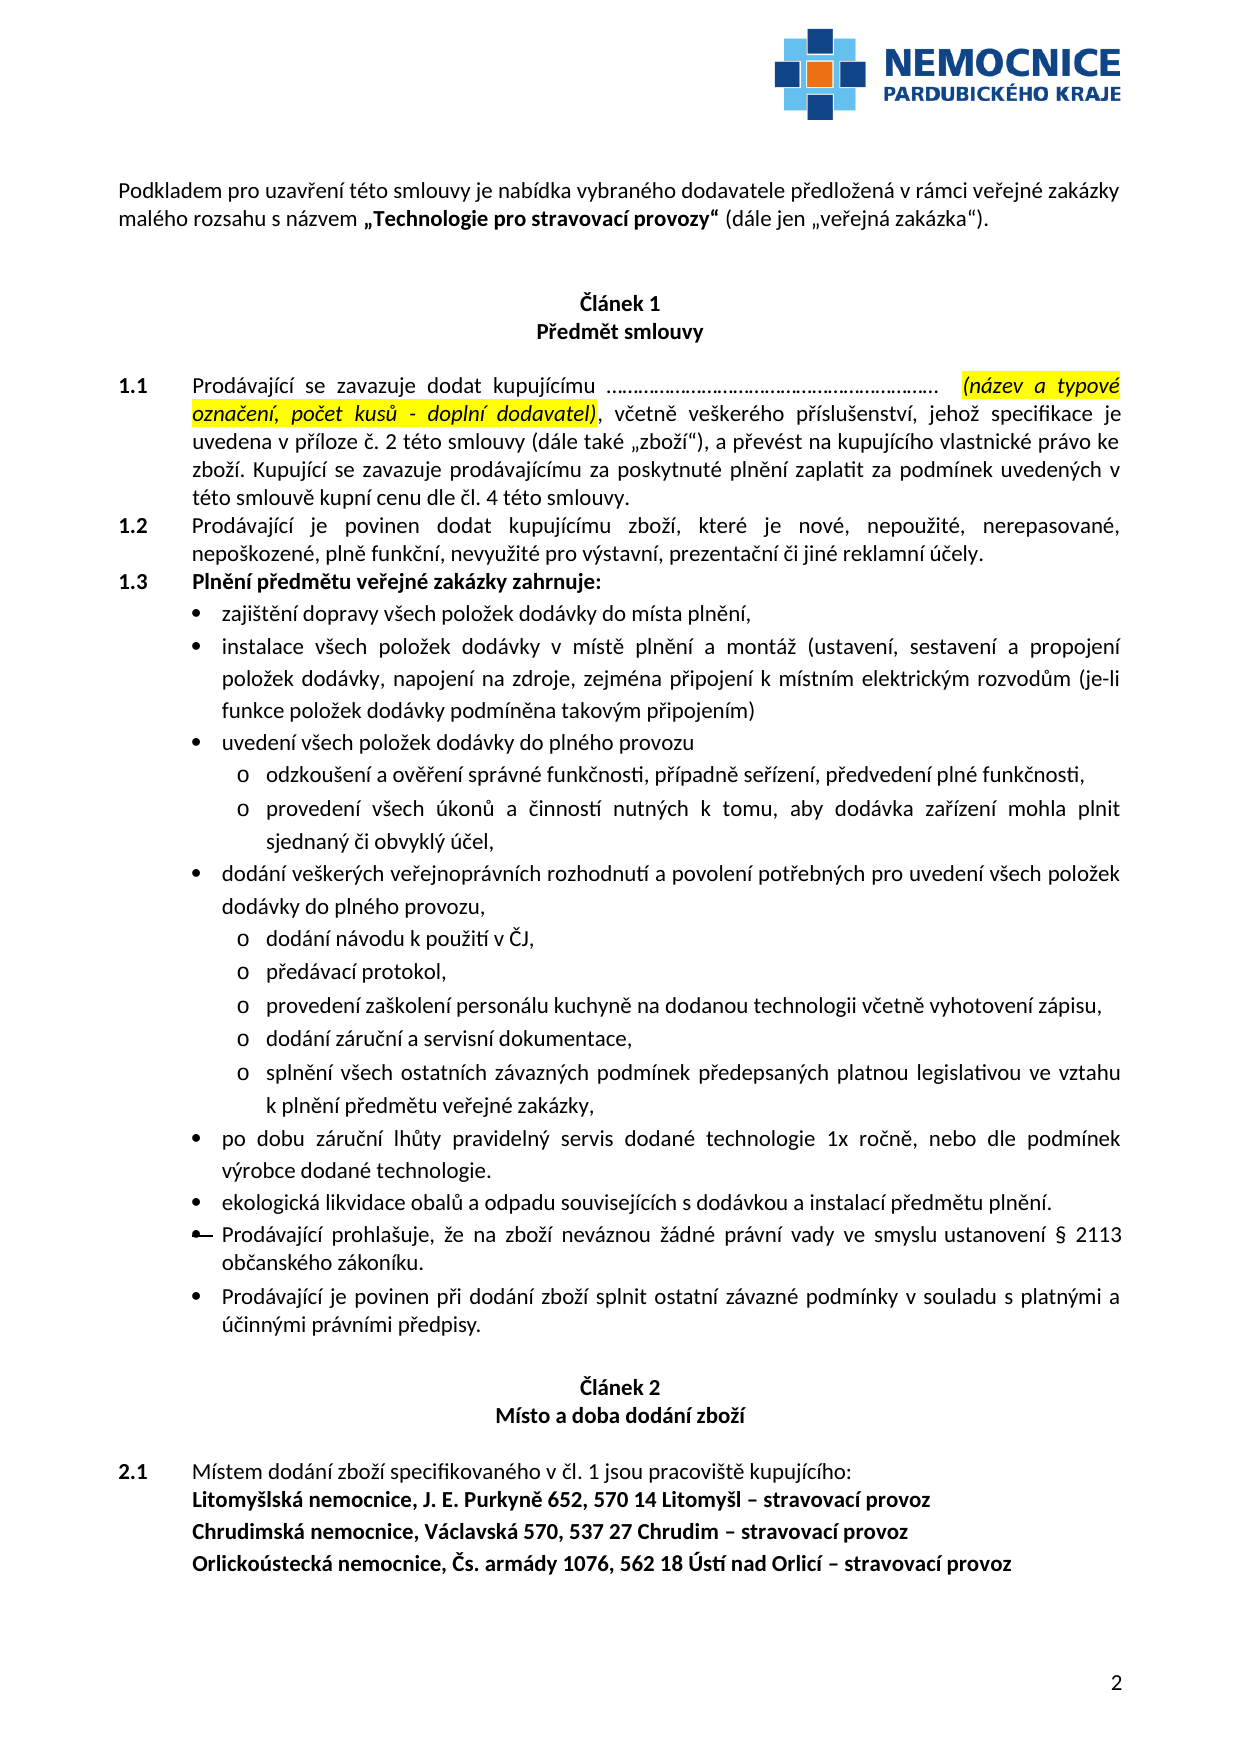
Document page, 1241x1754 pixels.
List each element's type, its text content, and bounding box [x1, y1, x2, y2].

text Článek 1 [118, 289, 1122, 317]
list Prodávající prohlašuje, že na zboží neváznou žádné právní vady ve smyslu ustanovení § 2113 občanského zákoníku. [192, 1220, 1122, 1276]
text 2.1 Místem dodání zboží specifikovaného v čl. 1 jsou pracoviště kupujícího: [118, 1457, 1122, 1485]
list po dobu záruční lhůty pravidelný servis dodané technologie 1x ročně, nebo dle podmínek výrobce dodané technologie. [192, 1124, 1122, 1184]
list Prodávající se zavazuje dodat kupujícímu ……………………………………………………… (název a typové označení, počet kusů - doplní dodavatel), včetně veškerého příslušenství, jehož specifikace je uvedena v příloze č. 2 této smlouvy (dále také „zboží“), a převést na kupujícího vlastnické právo ke zboží. Kupující se zavazuje prodávajícímu za poskytnuté plnění zaplatit za podmínek uvedených v této smlouvě kupní cenu dle čl. 4 této smlouvy. [118, 371, 1122, 511]
text Článek 2 [118, 1373, 1122, 1401]
text Místo a doba dodání zboží [118, 1401, 1122, 1429]
list dodání záruční a servisní dokumentace, [236, 1024, 1122, 1054]
list odzkoušení a ověření správné funkčnosti, případně seřízení, předvedení plné funkčnosti, [236, 761, 1122, 790]
list provedení všech úkonů a činností nutných k tomu, aby dodávka zařízení mohla plnit sjednaný či obvyklý účel, [236, 794, 1122, 855]
list Prodávající je povinen při dodání zboží splnit ostatní závazné podmínky v souladu s platnými a účinnými právními předpisy. [192, 1282, 1122, 1338]
text 1.3 Plnění předmětu veřejné zakázky zahrnuje: [118, 567, 1122, 595]
text Litomyšlská nemocnice, J. E. Purkyně 652, 570 14 Litomyšl – stravovací provoz [118, 1485, 1122, 1513]
text Orlickoústecká nemocnice, Čs. armády 1076, 562 18 Ústí nad Orlicí – stravovací provoz [118, 1549, 1122, 1577]
picture [773, 27, 1121, 121]
list dodání návodu k použití v ČJ, [236, 924, 1122, 953]
list dodání veškerých veřejnoprávních rozhodnutí a povolení potřebných pro uvedení všech položek dodávky do plného provozu, [192, 859, 1122, 920]
list provedení zaškolení personálu kuchyně na dodanou technologii včetně vyhotovení zápisu, [236, 991, 1122, 1020]
list ekologická likvidace obalů a odpadu souvisejících s dodávkou a instalací předmětu plnění. [192, 1188, 1122, 1216]
text 1.2 Prodávající je povinen dodat kupujícímu zboží, které je nové, nepoužité, nerepasované, nepoškozené, plně funkční, nevyužité pro výstavní, prezentační či jiné reklamní účely. [118, 511, 1122, 567]
list zajištění dopravy všech položek dodávky do místa plnění, [192, 599, 1122, 628]
list předávací protokol, [236, 957, 1122, 987]
text Chrudimská nemocnice, Václavská 570, 537 27 Chrudim – stravovací provoz [118, 1517, 1122, 1545]
list splnění všech ostatních závazných podmínek předepsaných platnou legislativou ve vztahu k plnění předmětu veřejné zakázky, [236, 1058, 1122, 1119]
list instalace všech položek dodávky v místě plnění a montáž (ustavení, sestavení a propojení položek dodávky, napojení na zdroje, zejména připojení k místním elektrickým rozvodům (je-li funkce položek dodávky podmíněna takovým připojením) [192, 632, 1122, 724]
text Předmět smlouvy [118, 317, 1122, 345]
list uvedení všech položek dodávky do plného provozu [192, 728, 1122, 756]
text Podkladem pro uzavření této smlouvy je nabídka vybraného dodavatele předložená v rámci veřejné zakázky malého rozsahu s názvem „Technologie pro stravovací provozy“ (dále jen „veřejná zakázka“). [118, 176, 1122, 232]
